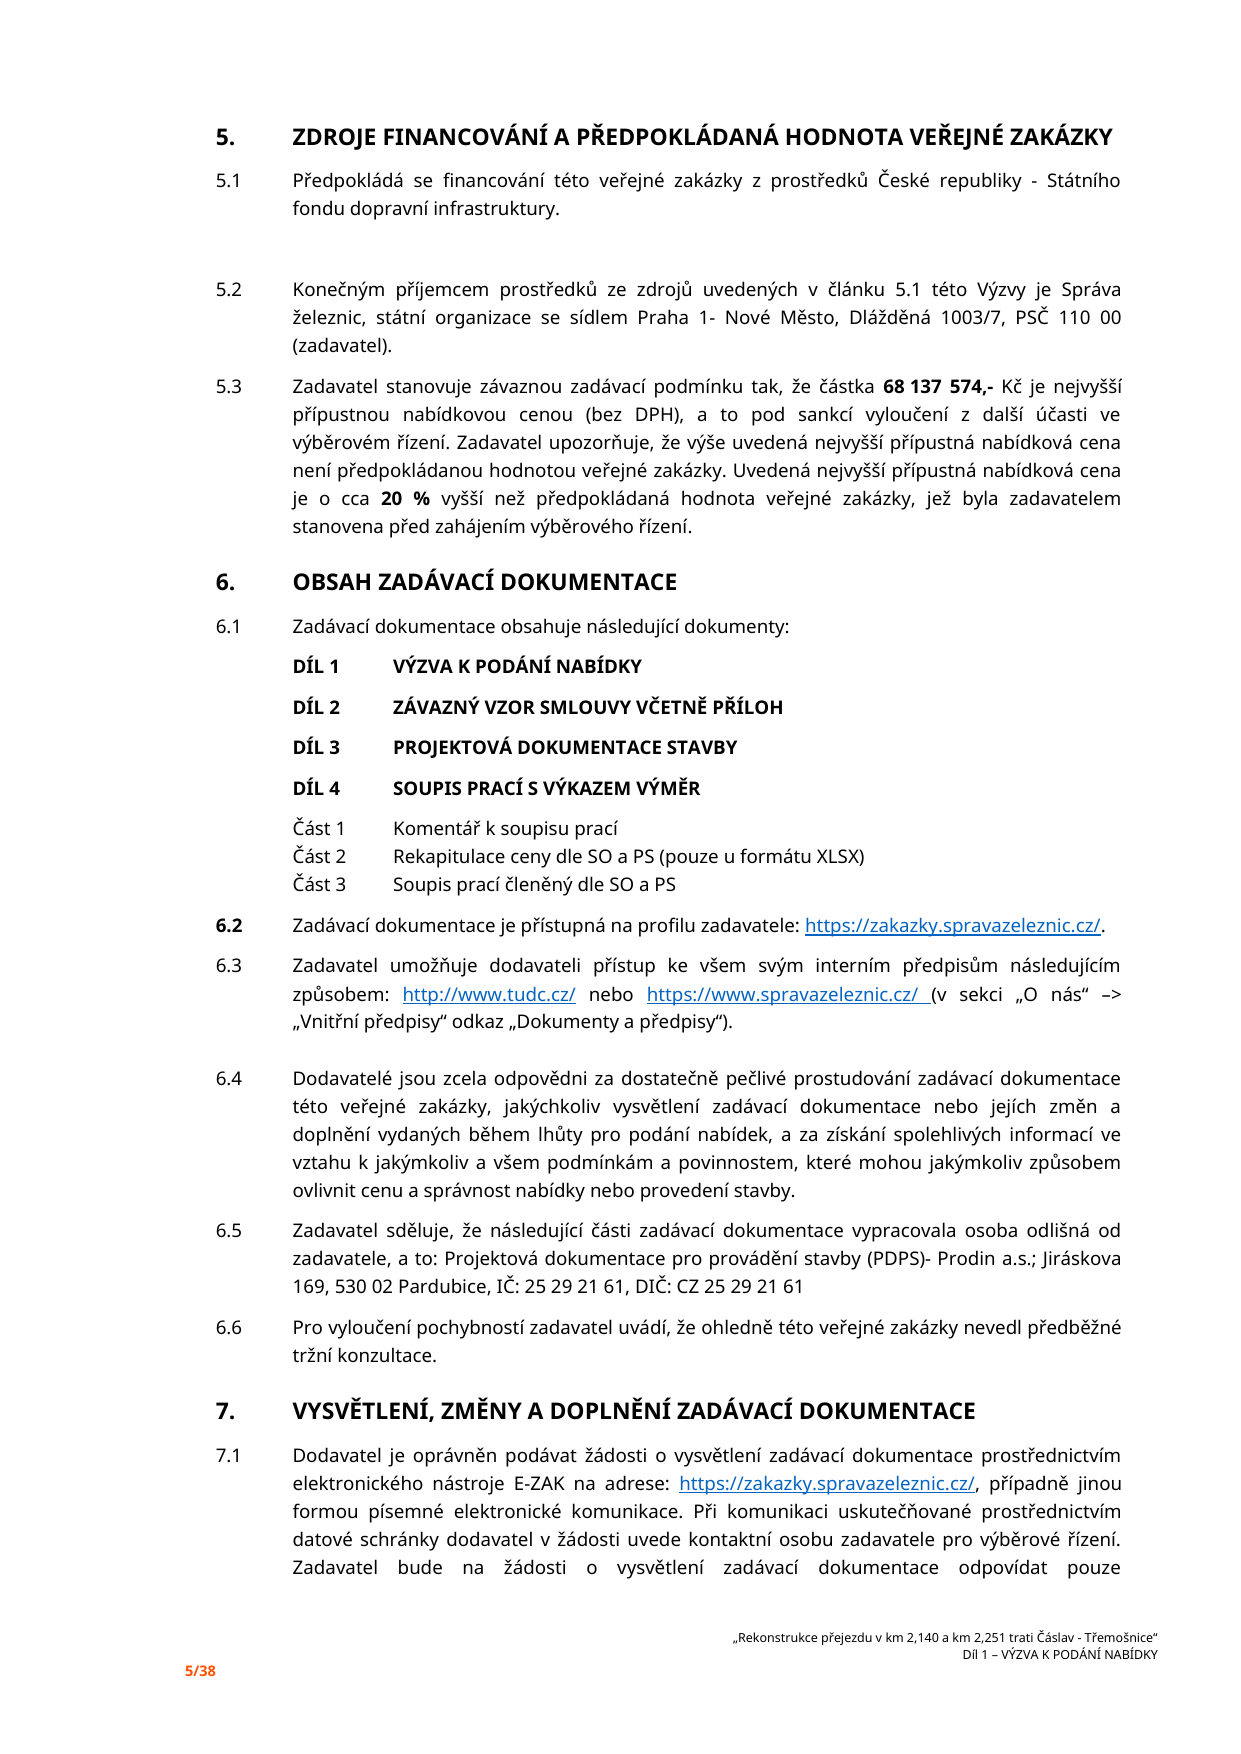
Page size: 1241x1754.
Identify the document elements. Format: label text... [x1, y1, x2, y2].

text Zadavatel umožňuje dodavateli přístup ke všem svým interním předpisům následujícím způsobem: http://www.tudc.cz/ nebo https://www.spravazeleznic.cz/ (v sekci „O nás“ –> „Vnitřní předpisy“ odkaz „Dokumenty a předpisy“). [216, 953, 1122, 1034]
text VYSVĚTLENÍ, ZMĚNY A DOPLNĚNÍ ZADÁVACÍ DOKUMENTACE [216, 1395, 1122, 1426]
text Část 2 Rekapitulace ceny dle SO a PS (pouze u formátu XLSX) [292, 844, 1122, 869]
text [216, 1442, 1122, 1579]
text DÍL 3 PROJEKTOVÁ DOKUMENTACE STAVBY [292, 735, 1122, 760]
text Pro vyloučení pochybností zadavatel uvádí, že ohledně této veřejné zakázky nevedl předběžné tržní konzultace. [216, 1314, 1122, 1368]
text Dodavatelé jsou zcela odpovědni za dostatečně pečlivé prostudování zadávací dokumentace této veřejné zakázky, jakýchkoliv vysvětlení zadávací dokumentace nebo jejích změn a doplnění vydaných během lhůty pro podání nabídek, a za získání spolehlivých informací ve vztahu k jakýmkoliv a všem podmínkám a povinnostem, které mohou jakýmkoliv způsobem ovlivnit cenu a správnost nabídky nebo provedení stavby. [216, 1065, 1122, 1202]
text Část 3 Soupis prací členěný dle SO a PS [292, 872, 1122, 897]
text Část 1 Komentář k soupisu prací [292, 816, 1122, 841]
text Zadavatel stanovuje závaznou zadávací podmínku tak, že částka 68 137 574,- Kč je nejvyšší přípustnou nabídkovou cenou (bez DPH), a to pod sankcí vyloučení z další účasti ve výběrovém řízení. Zadavatel upozorňuje, že výše uvedená nejvyšší přípustná nabídková cena není předpokládanou hodnotou veřejné zakázky. Uvedená nejvyšší přípustná nabídková cena je o cca 20 % vyšší než předpokládaná hodnota veřejné zakázky, jež byla zadavatelem stanovena před zahájením výběrového řízení. [216, 373, 1122, 539]
text DÍL 2 ZÁVAZNÝ VZOR SMLOUVY VČETNĚ PŘÍLOH [292, 694, 1122, 720]
text Zadávací dokumentace obsahuje následující dokumenty: [216, 613, 1122, 639]
text OBSAH ZADÁVACÍ DOKUMENTACE [216, 566, 1122, 597]
text Zadávací dokumentace je přístupná na profilu zadavatele: https://zakazky.spravazeleznic.cz/. [216, 912, 1122, 938]
text DÍL 4 SOUPIS PRACÍ S VÝKAZEM VÝMĚR [292, 775, 1122, 801]
text ZDROJE FINANCOVÁNÍ A PŘEDPOKLÁDANÁ HODNOTA VEŘEJNÉ ZAKÁZKY [216, 121, 1122, 152]
text DÍL 1 VÝZVA K PODÁNÍ NABÍDKY [292, 654, 1122, 679]
text Předpokládá se financování této veřejné zakázky z prostředků České republiky - Státního fondu dopravní infrastruktury. [216, 167, 1122, 221]
text Zadavatel sděluje, že následující části zadávací dokumentace vypracovala osoba odlišná od zadavatele, a to: Projektová dokumentace pro provádění stavby (PDPS)- Prodin a.s.; Jiráskova 169, 530 02 Pardubice, IČ: 25 29 21 61, DIČ: CZ 25 29 21 61 [216, 1217, 1122, 1299]
text Konečným příjemcem prostředků ze zdrojů uvedených v článku 5.1 této Výzvy je Správa železnic, státní organizace se sídlem Praha 1- Nové Město, Dlážděná 1003/7, PSČ 110 00 (zadavatel). [216, 277, 1122, 358]
